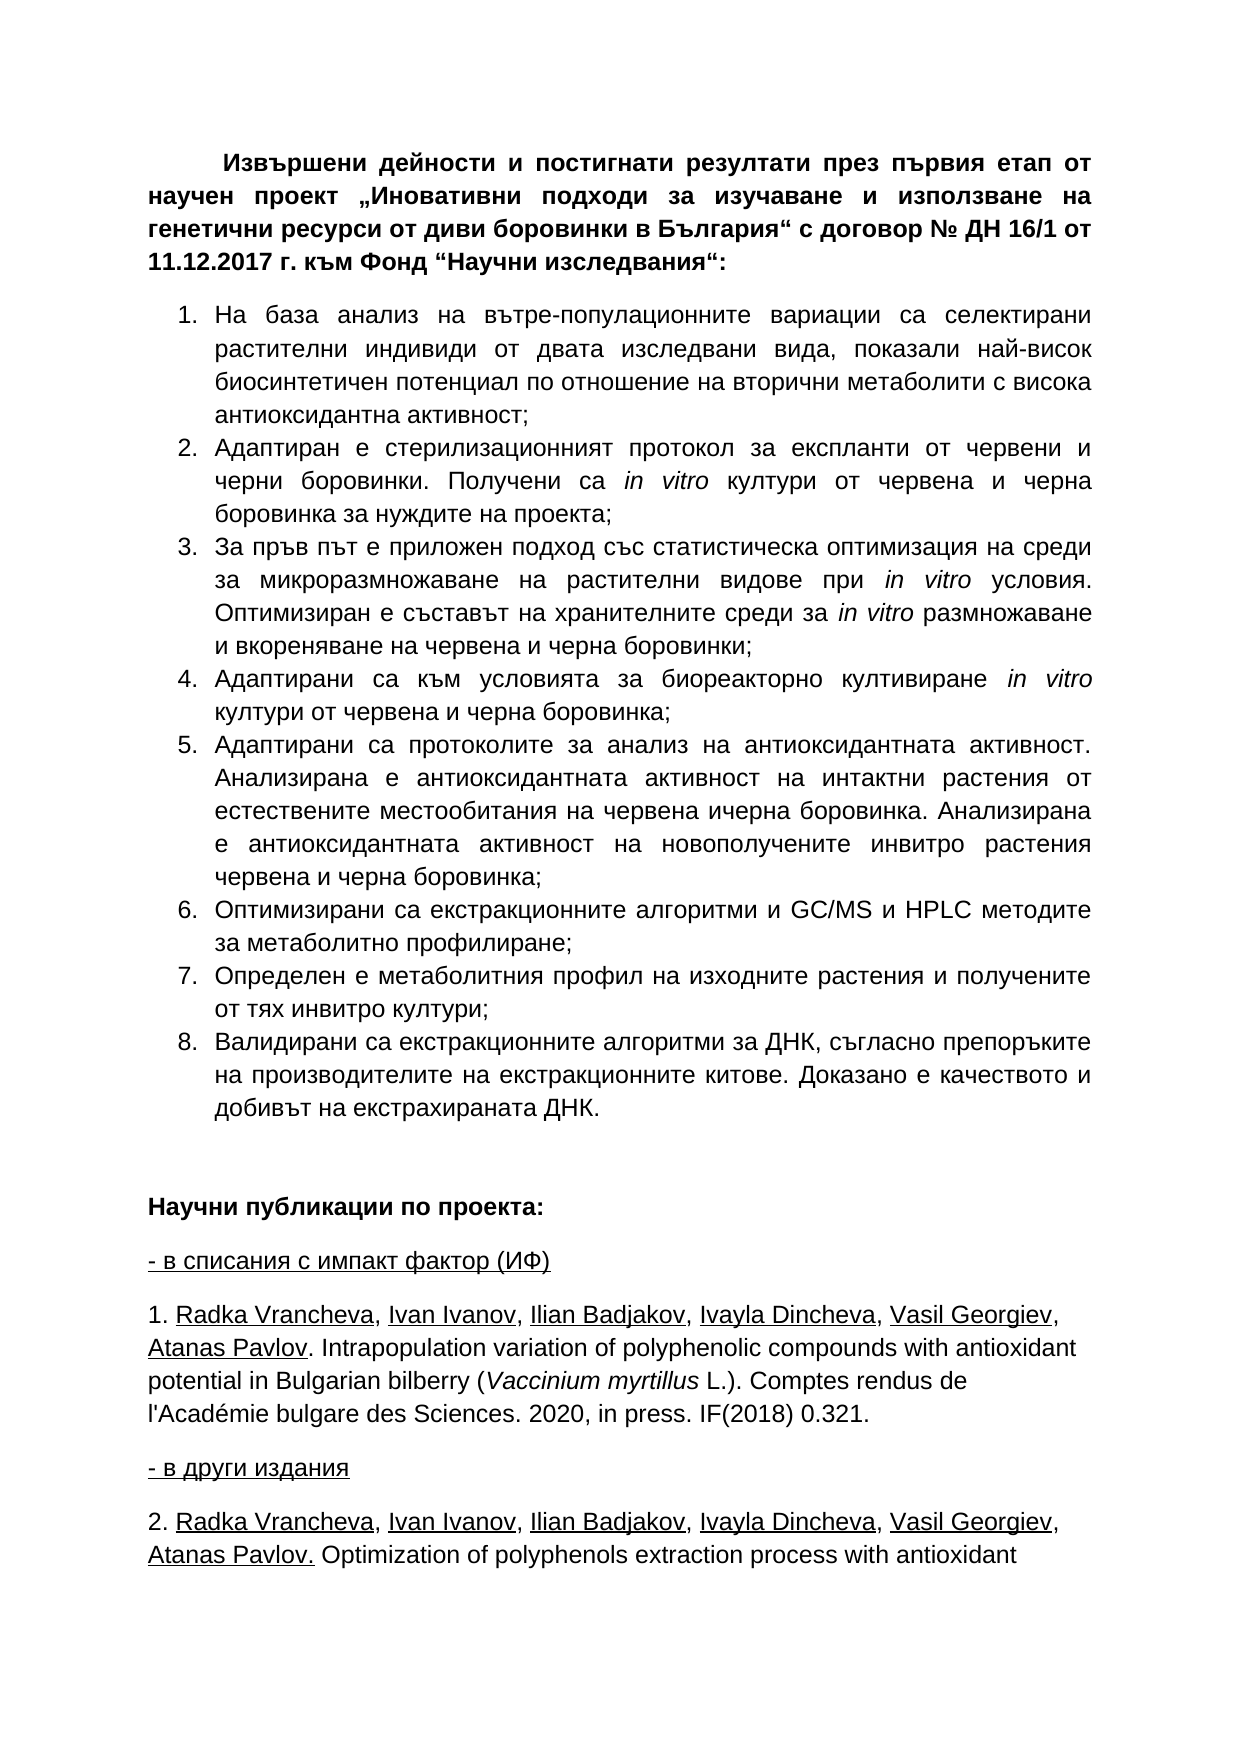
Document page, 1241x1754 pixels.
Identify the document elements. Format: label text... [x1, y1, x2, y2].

list Адаптирани са протоколите за анализ на антиоксидантната активност. Анализирана е антиоксидантната активност на интактни растения от естествените местообитания на червена ичерна боровинка. Анализирана е антиоксидантната активност на новополучените инвитро растения червена и черна боровинка; [177, 730, 1093, 891]
list Валидирани са екстракционните алгоритми за ДНК, съгласно препоръките на производителите на екстракционните китове. Доказано е качеството и добивът на екстрахираната ДНК. [177, 1027, 1093, 1122]
text - в други издания [148, 1453, 1093, 1481]
list Адаптиран е стерилизационният протокол за експланти от червени и черни боровинки. Получени са in vitro култури от червена и черна боровинка за нуждите на проекта; [177, 433, 1093, 527]
list За пръв път е приложен подход със статистическа оптимизация на среди за микроразмножаване на растителни видове при in vitro условия. Оптимизиран е съставът на хранителните среди за in vitro размножаване и вкореняване на червена и черна боровинки; [177, 532, 1093, 659]
list Определен е метаболитния профил на изходните растения и получените от тях инвитро култури; [177, 961, 1093, 1023]
text 1. Radka Vrancheva, Ivan Ivanov, Ilian Badjakov, Ivayla Dincheva, Vasil Georgiev, Atanas Pavlov. Intrapopulation variation of polyphenolic compounds with antioxidant potential in Bulgarian bilberry (Vaccinium myrtillus L.). Comptes rendus de l'Académie bulgare des Sciences. 2020, in press. IF(2018) 0.321. [148, 1300, 1093, 1428]
list Адаптирани са към условията за биореакторно култивиране in vitro култури от червена и черна боровинка; [177, 664, 1093, 726]
list Оптимизирани са екстракционните алгоритми и GC/MS и HPLC методите за метаболитно профилиране; [177, 895, 1093, 957]
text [148, 1507, 1093, 1568]
text - в списания с импакт фактор (ИФ) [148, 1246, 1093, 1275]
text Научни публикации по проекта: [148, 1192, 1093, 1221]
list На база анализ на вътре-популационните вариации са селектирани растителни индивиди от двата изследвани вида, показали най-висок биосинтетичен потенциал по отношение на вторични метаболити с висока антиоксидантна активност; [177, 301, 1093, 428]
text Извършени дейности и постигнати резултати през първия етап от научен проект „Иновативни подходи за изучаване и използване на генетични ресурси от диви боровинки в България“ с договор № ДН 16/1 от 11.12.2017 г. към Фонд “Научни изследвания“: [148, 148, 1093, 275]
